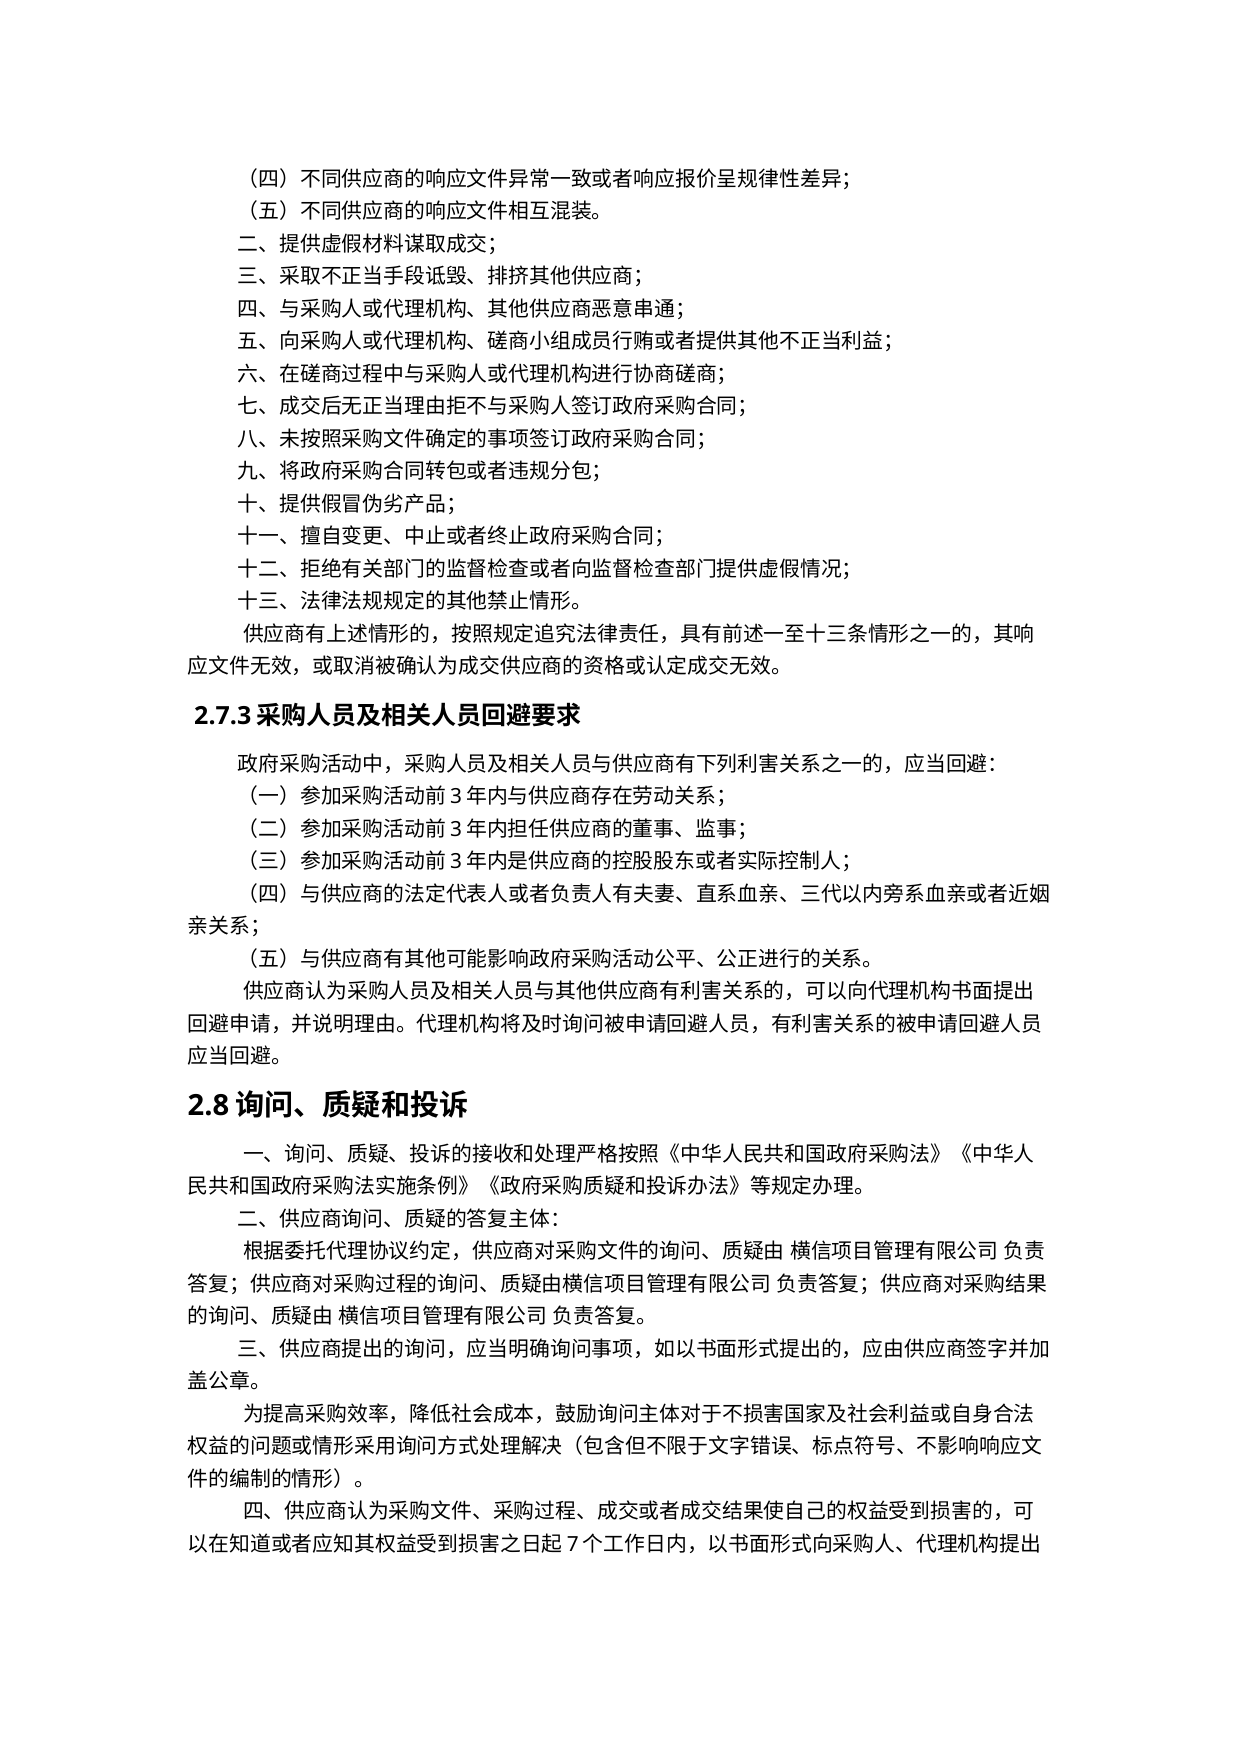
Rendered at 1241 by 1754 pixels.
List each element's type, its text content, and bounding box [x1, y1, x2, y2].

text 二、供应商询问、质疑的答复主体： [187, 1202, 1053, 1234]
text 九、将政府采购合同转包或者违规分包； [187, 454, 1053, 487]
text 为提高采购效率，降低社会成本，鼓励询问主体对于不损害国家及社会利益或自身合法权益的问题或情形采用询问方式处理解决（包含但不限于文字错误、标点符号、不影响响应文件的编制的情形）。 [187, 1397, 1053, 1494]
text （四）不同供应商的响应文件异常一致或者响应报价呈规律性差异； [187, 162, 1053, 194]
text （五）不同供应商的响应文件相互混装。 [187, 194, 1053, 227]
text 四、与采购人或代理机构、其他供应商恶意串通； [187, 292, 1053, 324]
text 供应商有上述情形的，按照规定追究法律责任，具有前述一至十三条情形之一的，其响应文件无效，或取消被确认为成交供应商的资格或认定成交无效。 [187, 617, 1053, 682]
text （三）参加采购活动前3年内是供应商的控股股东或者实际控制人； [187, 844, 1053, 877]
text 十一、擅自变更、中止或者终止政府采购合同； [187, 519, 1053, 552]
text 五、向采购人或代理机构、磋商小组成员行贿或者提供其他不正当利益； [187, 324, 1053, 357]
text 三、采取不正当手段诋毁、排挤其他供应商； [187, 259, 1053, 292]
text 政府采购活动中，采购人员及相关人员与供应商有下列利害关系之一的，应当回避： [187, 747, 1053, 779]
text （四）与供应商的法定代表人或者负责人有夫妻、直系血亲、三代以内旁系血亲或者近姻亲关系； [187, 877, 1053, 942]
text 二、提供虚假材料谋取成交； [187, 227, 1053, 259]
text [187, 1494, 1053, 1559]
text 十三、法律法规规定的其他禁止情形。 [187, 584, 1053, 617]
text 六、在磋商过程中与采购人或代理机构进行协商磋商； [187, 357, 1053, 389]
text 2.7.3采购人员及相关人员回避要求 [187, 682, 1053, 747]
text 三、供应商提出的询问，应当明确询问事项，如以书面形式提出的，应由供应商签字并加盖公章。 [187, 1332, 1053, 1397]
text （一）参加采购活动前3年内与供应商存在劳动关系； [187, 779, 1053, 812]
text 2.8询问、质疑和投诉 [187, 1072, 1053, 1137]
text 八、未按照采购文件确定的事项签订政府采购合同； [187, 422, 1053, 454]
text （五）与供应商有其他可能影响政府采购活动公平、公正进行的关系。 [187, 942, 1053, 974]
text 根据委托代理协议约定，供应商对采购文件的询问、质疑由 横信项目管理有限公司 负责答复；供应商对采购过程的询问、质疑由横信项目管理有限公司 负责答复；供应商对采购结果的询问、质疑由 横信项目管理有限公司 负责答复。 [187, 1234, 1053, 1332]
text 供应商认为采购人员及相关人员与其他供应商有利害关系的，可以向代理机构书面提出回避申请，并说明理由。代理机构将及时询问被申请回避人员，有利害关系的被申请回避人员应当回避。 [187, 974, 1053, 1072]
text 一、询问、质疑、投诉的接收和处理严格按照《中华人民共和国政府采购法》《中华人民共和国政府采购法实施条例》《政府采购质疑和投诉办法》等规定办理。 [187, 1137, 1053, 1202]
text （二）参加采购活动前3年内担任供应商的董事、监事； [187, 812, 1053, 844]
text 十二、拒绝有关部门的监督检查或者向监督检查部门提供虚假情况； [187, 552, 1053, 584]
text 七、成交后无正当理由拒不与采购人签订政府采购合同； [187, 389, 1053, 422]
text 十、提供假冒伪劣产品； [187, 487, 1053, 519]
